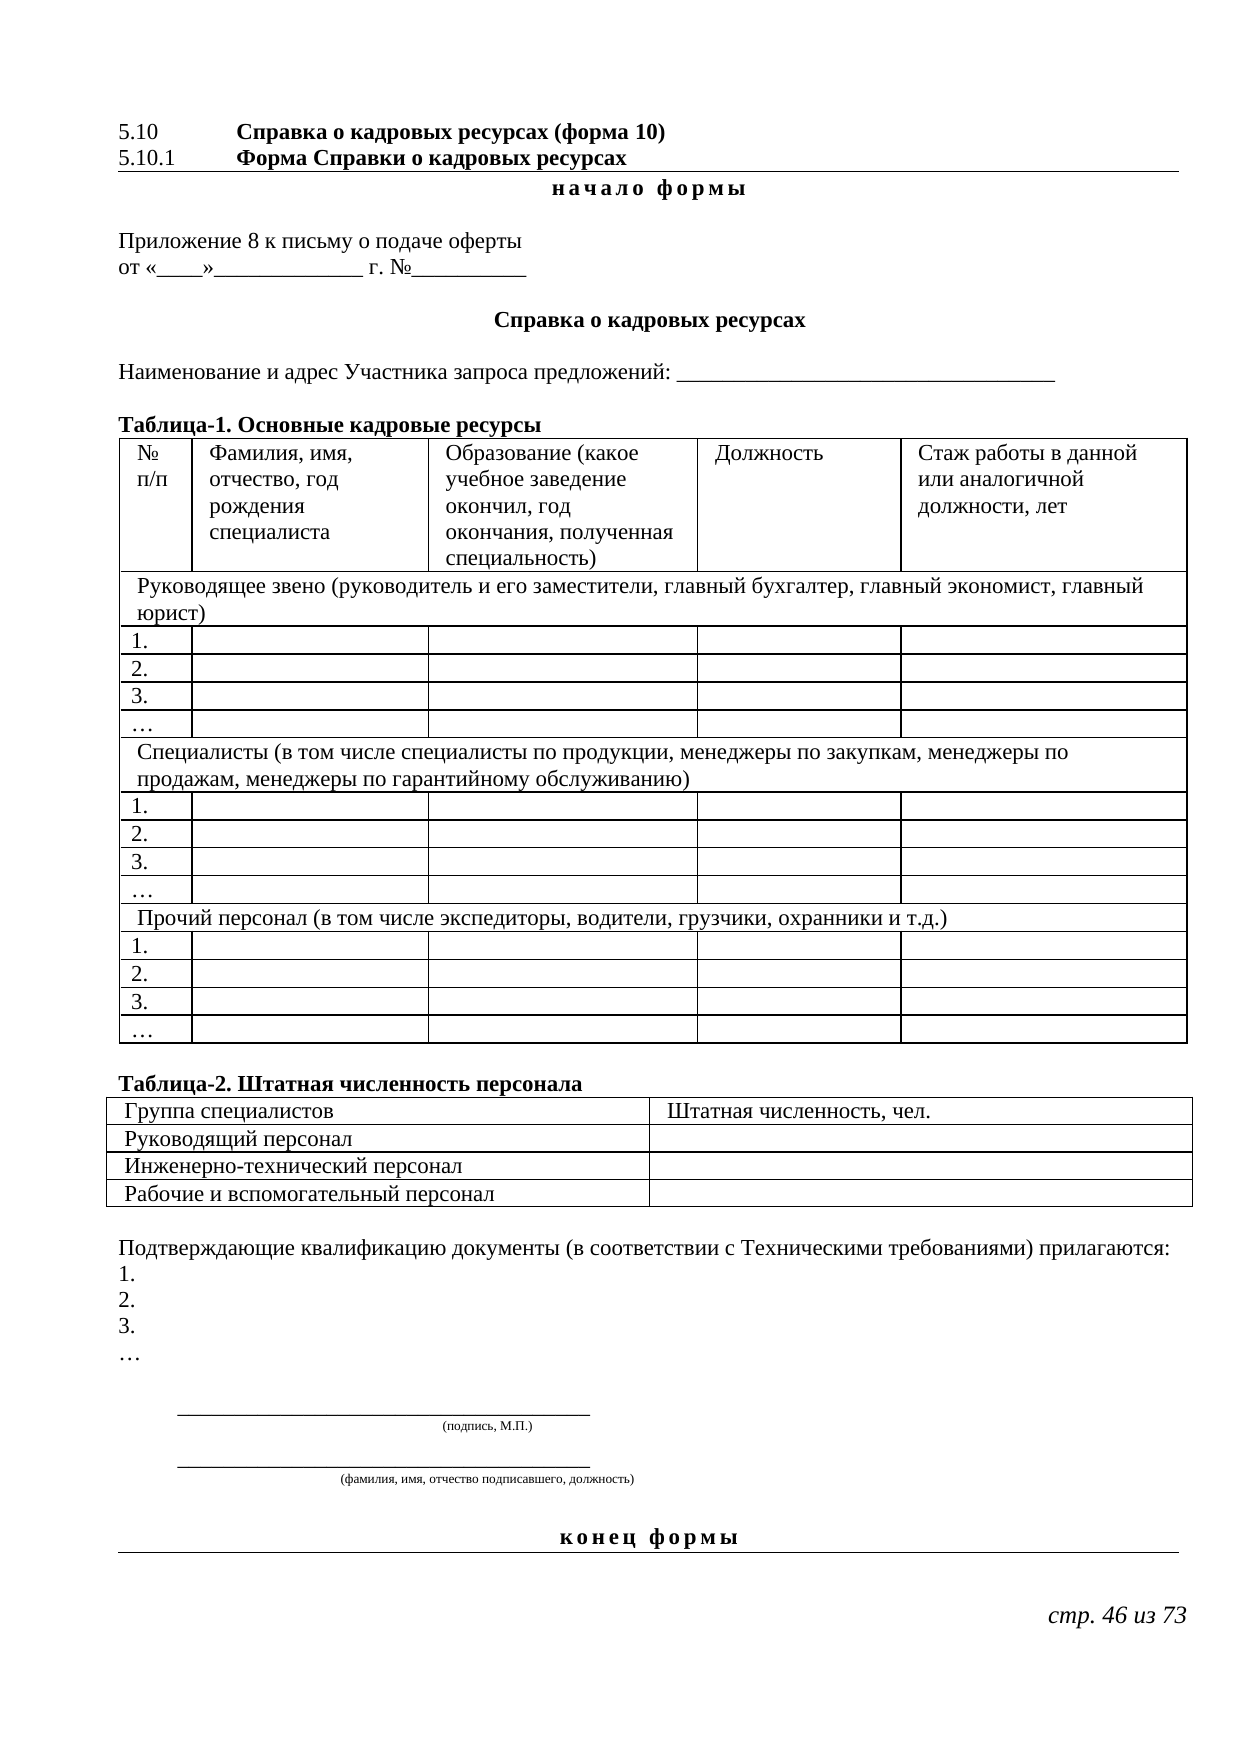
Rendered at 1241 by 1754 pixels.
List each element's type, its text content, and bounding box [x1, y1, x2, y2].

table_cell [698, 848, 900, 875]
table_cell [902, 960, 1186, 986]
table_cell [429, 988, 697, 1014]
table_cell [429, 711, 697, 737]
table_cell [429, 960, 697, 986]
table_header Должность [698, 439, 900, 571]
table_cell [698, 988, 900, 1014]
table_cell [429, 655, 697, 681]
table_cell [193, 848, 428, 875]
table_cell [429, 876, 697, 903]
table_cell [650, 1125, 1192, 1151]
table_cell [120, 654, 191, 681]
text (фамилия, имя, отчество подписавшего, должность) [118, 1471, 797, 1497]
table_header Штатная численность, чел. [650, 1098, 1192, 1124]
text 1. [118, 1260, 1181, 1286]
table_cell [193, 932, 428, 958]
table_cell Руководящий персонал [107, 1125, 649, 1151]
text Справка о кадровых ресурсах [118, 306, 1181, 332]
table_cell [193, 655, 428, 681]
table_cell [698, 960, 900, 986]
text Подтверждающие квалификацию документы (в соответствии с Техническими требованиями) прилагаются: [118, 1233, 1181, 1260]
table_cell [429, 683, 697, 709]
table_cell Рабочие и вспомогательный персонал [107, 1180, 649, 1206]
table_cell [193, 683, 428, 709]
table_cell … [120, 710, 191, 737]
table_cell [902, 848, 1186, 875]
table_cell [650, 1180, 1192, 1206]
text 2. [118, 1286, 1181, 1313]
table_cell [698, 1016, 900, 1042]
table_cell [120, 682, 191, 709]
table_cell [429, 627, 697, 653]
text Приложение 8 к письму о подаче оферты от «____»_____________ г. №__________ [118, 227, 1181, 279]
table_cell [429, 932, 697, 958]
table_cell [902, 627, 1186, 653]
table_cell [698, 683, 900, 709]
table_cell [902, 876, 1186, 903]
table_header Стаж работы в данной или аналогичной должности, лет [902, 439, 1186, 571]
text ____________________________________ [118, 1444, 1181, 1471]
text 3. [118, 1313, 1181, 1339]
table_cell [650, 1153, 1192, 1179]
table_cell [902, 1016, 1186, 1042]
table_cell [902, 711, 1186, 737]
table_cell [429, 821, 697, 847]
table_cell [902, 655, 1186, 681]
table_cell [698, 711, 900, 737]
table_cell [193, 960, 428, 986]
table_cell Инженерно-технический персонал [107, 1153, 649, 1179]
table_cell [193, 793, 428, 819]
table_cell [902, 793, 1186, 819]
table_cell … [120, 876, 191, 903]
table_cell [698, 821, 900, 847]
text (подпись, М.П.) [118, 1418, 797, 1444]
table_cell [902, 988, 1186, 1014]
text Таблица-2. Штатная численность персонала [118, 1070, 1181, 1097]
table_cell Прочий персонал (в том числе экспедиторы, водители, грузчики, охранники и т.д.) [120, 904, 1186, 931]
text Таблица-1. Основные кадровые ресурсы [118, 411, 1181, 437]
table_header Образование (какое учебное заведение окончил, год окончания, полученная специальность) [429, 439, 697, 571]
text … [118, 1339, 1181, 1365]
table_cell [120, 626, 191, 653]
table_cell [120, 988, 191, 1014]
text конец формы [118, 1523, 1179, 1552]
table_header № п/п [120, 439, 191, 571]
table_cell … [120, 1015, 191, 1042]
table_cell [902, 821, 1186, 847]
table_header Группа специалистов [107, 1098, 649, 1124]
table_cell [120, 848, 191, 875]
table_cell [429, 1016, 697, 1042]
text Наименование и адрес Участника запроса предложений: _________________________________ [118, 358, 1181, 385]
table_cell Руководящее звено (руководитель и его заместители, главный бухгалтер, главный экономист, главный юрист) [120, 572, 1186, 625]
table_cell [698, 932, 900, 958]
table_cell [902, 932, 1186, 958]
table_cell Специалисты (в том числе специалисты по продукции, менеджеры по закупкам, менеджеры по продажам, менеджеры по гарантийному обслуживанию) [120, 738, 1186, 791]
table_cell [193, 988, 428, 1014]
text начало формы [118, 172, 1179, 200]
table_cell [193, 876, 428, 903]
table_cell [120, 792, 191, 819]
table_cell [193, 821, 428, 847]
table_cell [698, 876, 900, 903]
table_header Фамилия, имя, отчество, год рождения специалиста [193, 439, 428, 571]
subtitle Справка о кадровых ресурсах (форма 10) [118, 118, 1181, 144]
text ____________________________________ [118, 1392, 1181, 1418]
table_cell [698, 655, 900, 681]
table_cell [193, 1016, 428, 1042]
table_cell [120, 820, 191, 847]
table_cell [698, 627, 900, 653]
table_cell [193, 711, 428, 737]
table_cell [193, 627, 428, 653]
table_cell [120, 960, 191, 986]
table_cell [120, 932, 191, 958]
table_cell [902, 683, 1186, 709]
table_cell [429, 848, 697, 875]
table_cell [429, 793, 697, 819]
text Форма Справки о кадровых ресурсах [118, 144, 1181, 171]
table_cell [698, 793, 900, 819]
